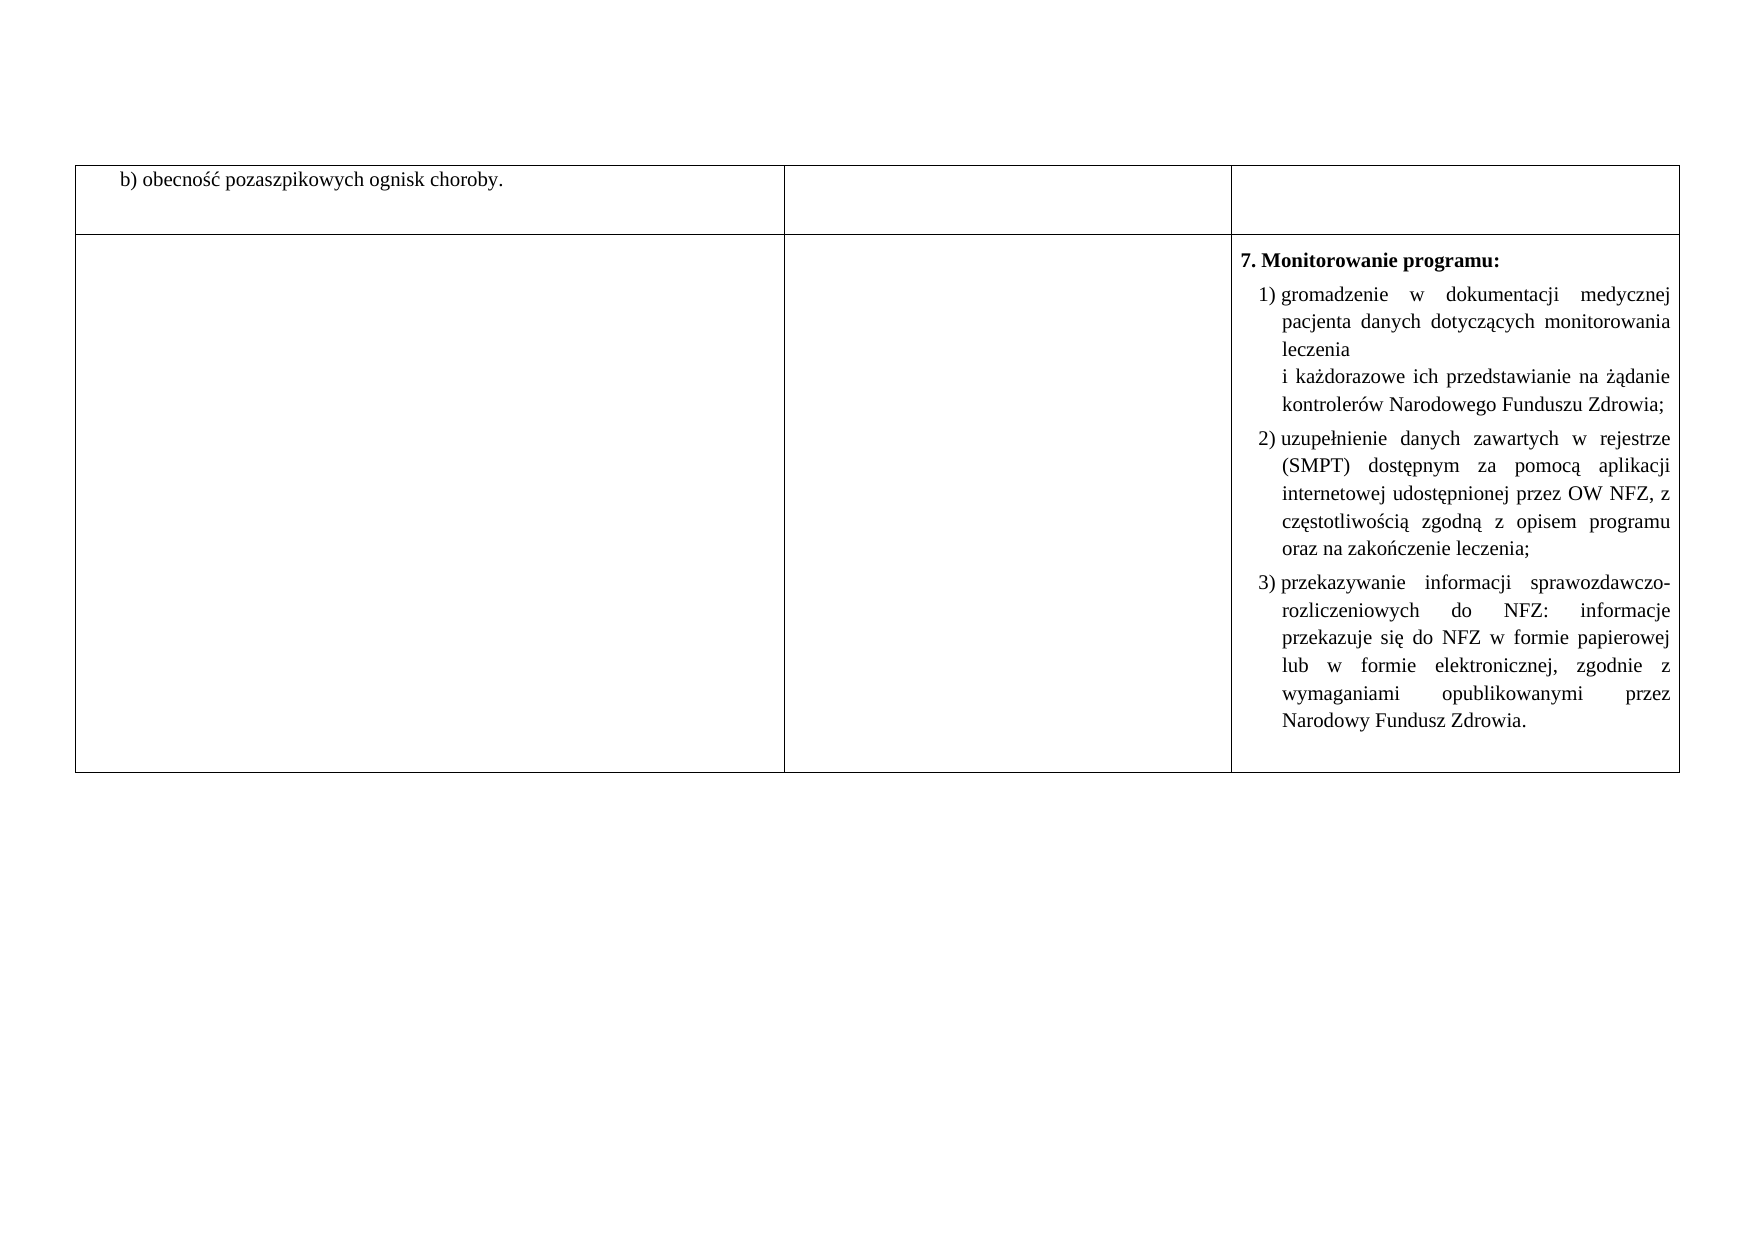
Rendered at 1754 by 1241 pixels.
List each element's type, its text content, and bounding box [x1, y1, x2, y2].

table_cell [785, 166, 1231, 234]
table_cell [785, 235, 1231, 772]
table_cell [76, 235, 784, 772]
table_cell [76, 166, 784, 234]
table_cell Monitorowanie programu: gromadzenie w dokumentacji medycznej pacjenta danych dotyczących monitorowania leczenia i każdorazowe ich przedstawianie na żądanie kontrolerów Narodowego Funduszu Zdrowia; uzupełnienie danych zawartych w rejestrze (SMPT) dostępnym za pomocą aplikacji internetowej udostępnionej przez OW NFZ, z częstotliwością zgodną z opisem programu oraz na zakończenie leczenia; przekazywanie informacji sprawozdawczo-rozliczeniowych do NFZ: informacje przekazuje się do NFZ w formie papierowej lub w formie elektronicznej, zgodnie z wymaganiami opublikowanymi przez Narodowy Fundusz Zdrowia. [1232, 235, 1679, 772]
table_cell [1232, 166, 1679, 234]
